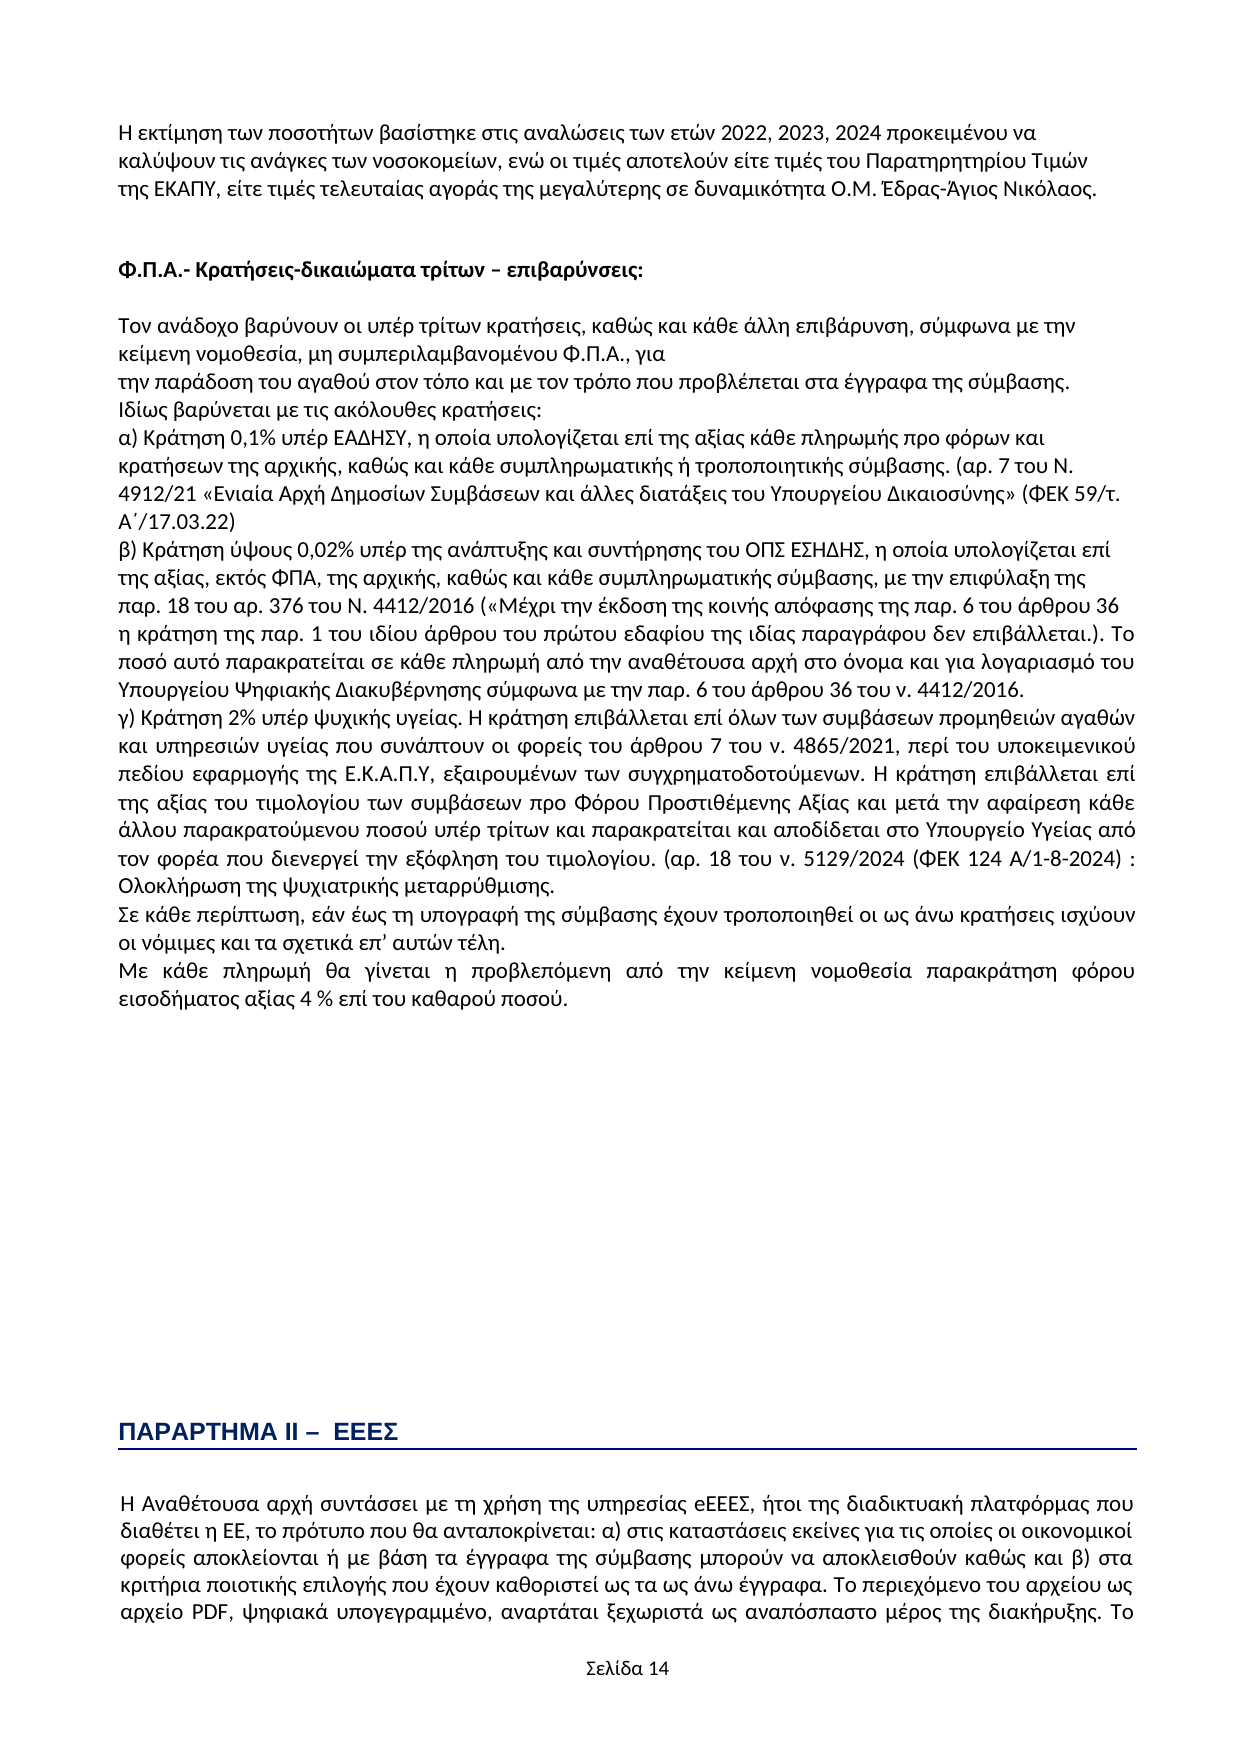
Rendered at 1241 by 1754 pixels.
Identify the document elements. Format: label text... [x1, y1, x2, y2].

text Σε κάθε περίπτωση, εάν έως τη υπογραφή της σύμβασης έχουν τροποποιηθεί οι ως άνω κρατήσεις ισχύουν οι νόμιμες και τα σχετικά επ’ αυτών τέλη. [118, 900, 1137, 956]
text της αξίας, εκτός ΦΠΑ, της αρχικής, καθώς και κάθε συμπληρωματικής σύμβασης, με την επιφύλαξη της [118, 563, 1137, 591]
text της ΕΚΑΠΥ, είτε τιμές τελευταίας αγοράς της μεγαλύτερης σε δυναμικότητα Ο.Μ. Έδρας-Άγιος Νικόλαος. [118, 174, 1137, 202]
text Α΄/17.03.22) [118, 507, 1137, 535]
text Φ.Π.Α.- Κρατήσεις-δικαιώματα τρίτων – επιβαρύνσεις: [118, 255, 1137, 283]
text 4912/21 «Ενιαία Αρχή Δημοσίων Συμβάσεων και άλλες διατάξεις του Υπουργείου Δικαιοσύνης» (ΦΕΚ 59/τ. [118, 479, 1137, 507]
text Με κάθε πληρωμή θα γίνεται η προβλεπόμενη από την κείμενη νομοθεσία παρακράτηση φόρου εισοδήματος αξίας 4 % επί του καθαρού ποσού. [118, 956, 1137, 1012]
subtitle ΠΑΡΑΡΤΗΜΑ ΙΙ – ΕΕΕΣ [118, 1417, 1137, 1448]
text παρ. 18 του αρ. 376 του Ν. 4412/2016 («Μέχρι την έκδοση της κοινής απόφασης της παρ. 6 του άρθρου 36 [118, 591, 1137, 619]
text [120, 1490, 1135, 1625]
text α) Κράτηση 0,1% υπέρ ΕΑΔΗΣΥ, η οποία υπολογίζεται επί της αξίας κάθε πληρωμής προ φόρων και [118, 423, 1137, 451]
text κείμενη νομοθεσία, μη συμπεριλαμβανομένου Φ.Π.Α., για [118, 339, 1137, 367]
text την παράδοση του αγαθού στον τόπο και με τον τρόπο που προβλέπεται στα έγγραφα της σύμβασης. [118, 367, 1137, 395]
text καλύψουν τις ανάγκες των νοσοκομείων, ενώ οι τιμές αποτελούν είτε τιμές του Παρατηρητηρίου Τιμών [118, 146, 1137, 174]
text Η εκτίμηση των ποσοτήτων βασίστηκε στις αναλώσεις των ετών 2022, 2023, 2024 προκειμένου να [118, 118, 1137, 146]
text η κράτηση της παρ. 1 του ιδίου άρθρου του πρώτου εδαφίου της ιδίας παραγράφου δεν επιβάλλεται.). Το ποσό αυτό παρακρατείται σε κάθε πληρωμή από την αναθέτουσα αρχή στο όνομα και για λογαριασμό του Υπουργείου Ψηφιακής Διακυβέρνησης σύμφωνα με την παρ. 6 του άρθρου 36 του ν. 4412/2016. [118, 619, 1137, 703]
text κρατήσεων της αρχικής, καθώς και κάθε συμπληρωματικής ή τροποποιητικής σύμβασης. (αρ. 7 του Ν. [118, 451, 1137, 479]
text Ιδίως βαρύνεται με τις ακόλουθες κρατήσεις: [118, 395, 1137, 423]
text γ) Κράτηση 2% υπέρ ψυχικής υγείας. Η κράτηση επιβάλλεται επί όλων των συμβάσεων προμηθειών αγαθών και υπηρεσιών υγείας που συνάπτουν οι φορείς του άρθρου 7 του ν. 4865/2021, περί του υποκειμενικού πεδίου εφαρμογής της Ε.Κ.Α.Π.Υ, εξαιρουμένων των συγχρηματοδοτούμενων. Η κράτηση επιβάλλεται επί της αξίας του τιμολογίου των συμβάσεων προ Φόρου Προστιθέμενης Αξίας και μετά την αφαίρεση κάθε άλλου παρακρατούμενου ποσού υπέρ τρίτων και παρακρατείται και αποδίδεται στο Υπουργείο Υγείας από τον φορέα που διενεργεί την εξόφληση του τιμολογίου. (αρ. 18 του ν. 5129/2024 (ΦΕΚ 124 Α/1-8-2024) : Ολοκλήρωση της ψυχιατρικής μεταρρύθμισης. [118, 703, 1137, 900]
text Toν ανάδοχο βαρύνουν οι υπέρ τρίτων κρατήσεις, καθώς και κάθε άλλη επιβάρυνση, σύμφωνα με την [118, 311, 1137, 339]
text β) Κράτηση ύψους 0,02% υπέρ της ανάπτυξης και συντήρησης του ΟΠΣ ΕΣΗΔΗΣ, η οποία υπολογίζεται επί [118, 535, 1137, 563]
